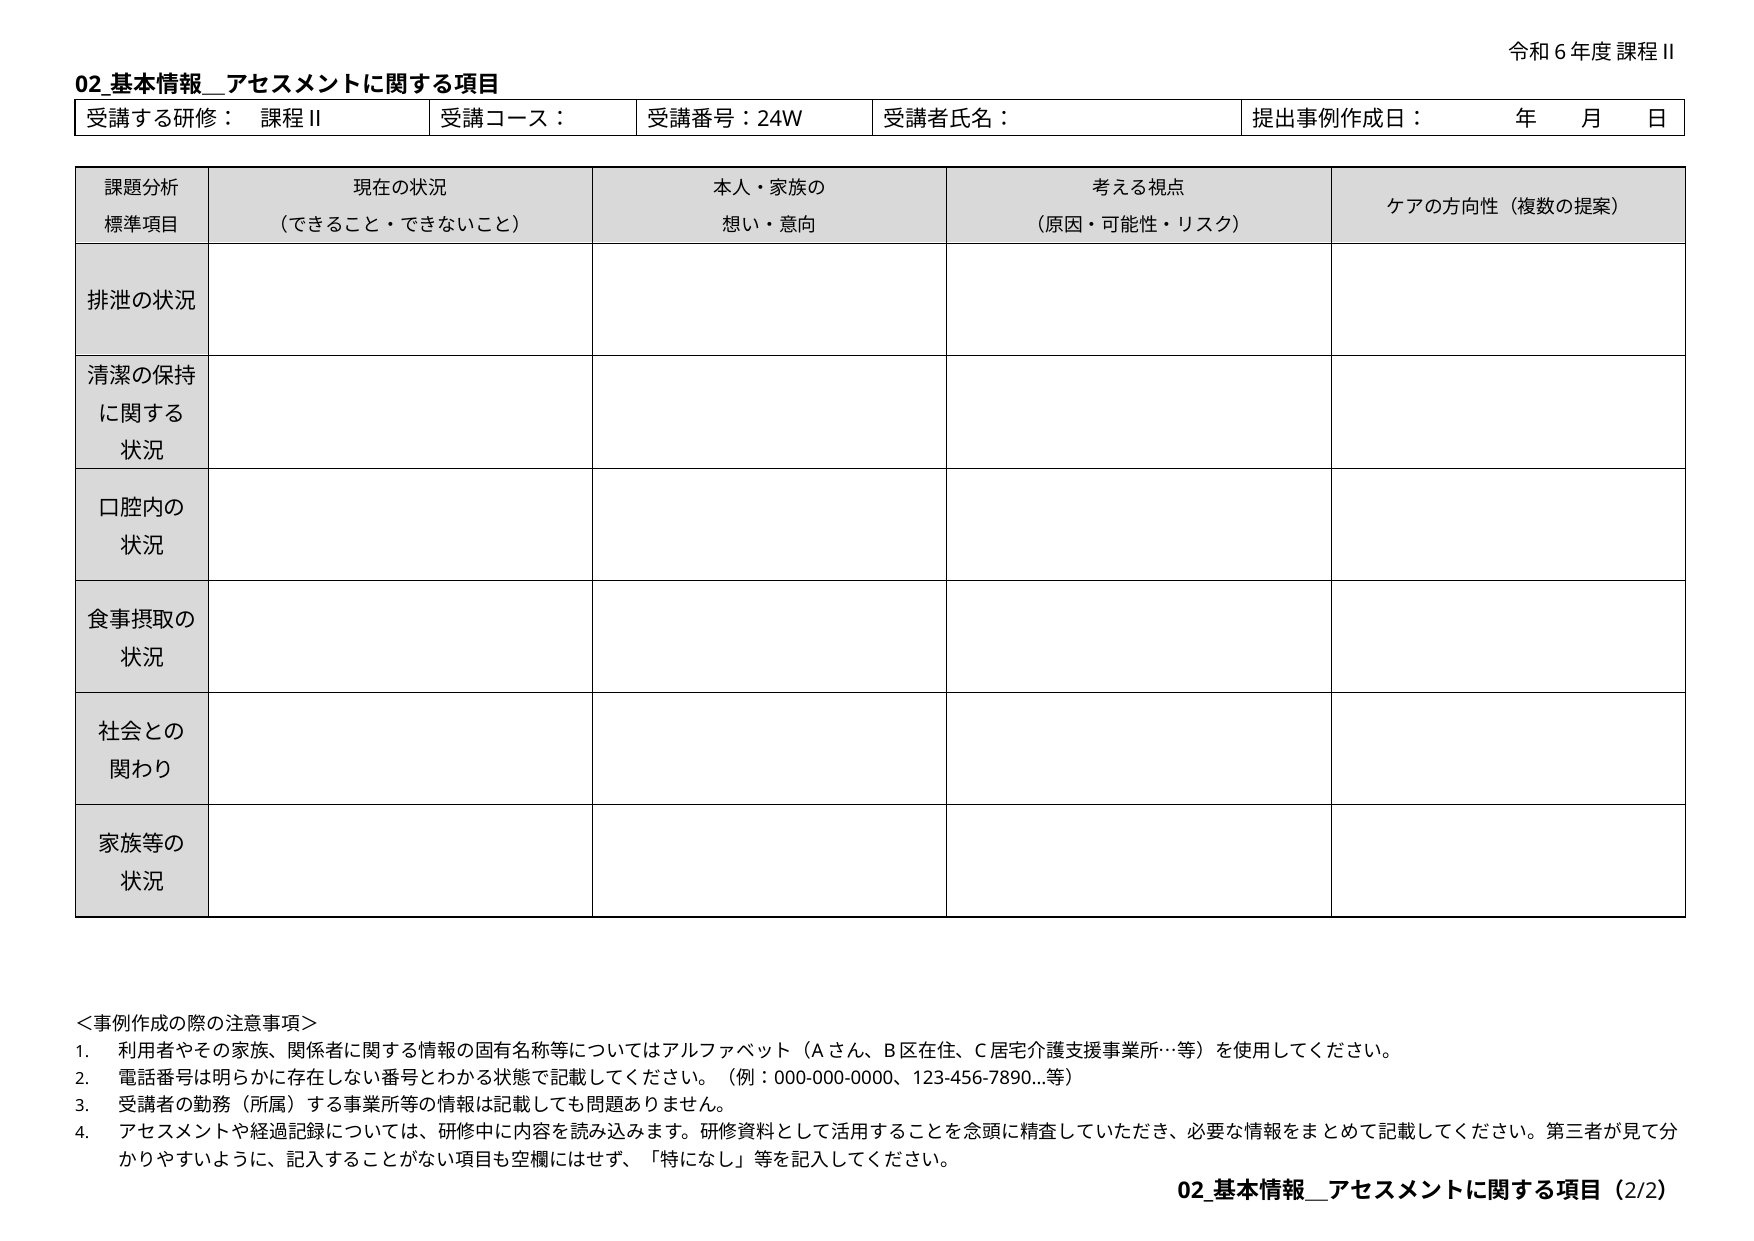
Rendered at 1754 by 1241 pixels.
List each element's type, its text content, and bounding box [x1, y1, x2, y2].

table_cell [1332, 244, 1685, 354]
table_header 課題分析 標準項目 [76, 168, 208, 242]
table_cell [947, 805, 1331, 916]
table_cell [593, 581, 946, 692]
table_cell 家族等の 状況 [76, 805, 208, 916]
table_cell [1332, 693, 1685, 804]
table_cell 清潔の保持に関する 状況 [76, 356, 208, 468]
table_cell [209, 805, 592, 916]
table_cell [1332, 581, 1685, 692]
table_header 考える視点 （原因・可能性・リスク） [947, 168, 1331, 242]
table_header 本人・家族の 想い・意向 [593, 168, 946, 242]
table_cell [593, 356, 946, 468]
table_cell [209, 581, 592, 692]
table_cell [1332, 356, 1685, 468]
table_cell [209, 356, 592, 468]
table_cell 口腔内の 状況 [76, 469, 208, 580]
table_cell 食事摂取の状況 [76, 581, 208, 692]
table_cell 排泄の状況 [76, 244, 208, 354]
table_cell [209, 244, 592, 354]
table_cell [947, 581, 1331, 692]
table_cell [947, 356, 1331, 468]
table_cell [209, 693, 592, 804]
table_header ケアの方向性（複数の提案） [1332, 168, 1685, 242]
table_cell [593, 805, 946, 916]
table_cell [593, 469, 946, 580]
table_cell 社会との 関わり [76, 693, 208, 804]
table_cell [593, 244, 946, 354]
table_cell [947, 469, 1331, 580]
table_header 現在の状況 （できること・できないこと） [209, 168, 592, 242]
table_cell [593, 693, 946, 804]
table_cell [947, 693, 1331, 804]
table_cell [947, 244, 1331, 354]
table_cell [1332, 805, 1685, 916]
table_cell [1332, 469, 1685, 580]
table_cell [209, 469, 592, 580]
